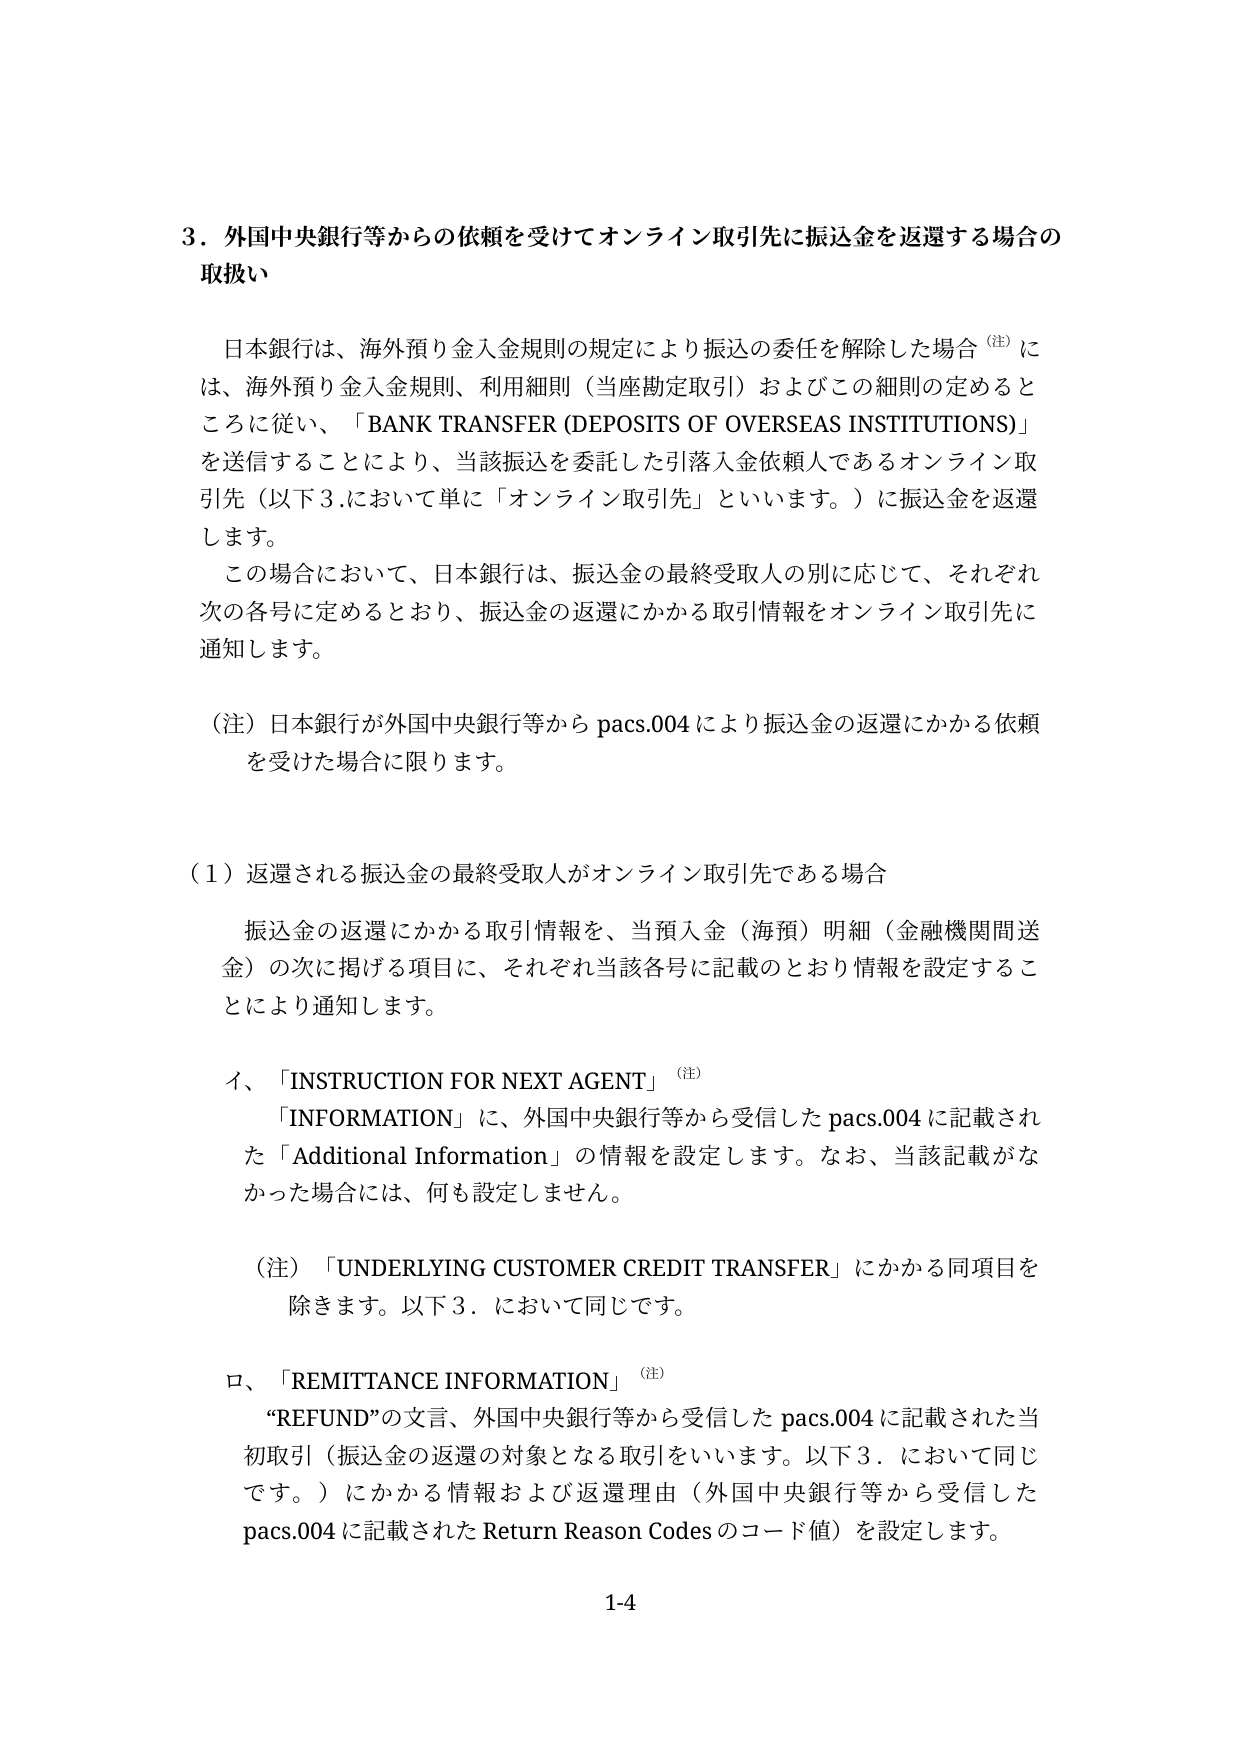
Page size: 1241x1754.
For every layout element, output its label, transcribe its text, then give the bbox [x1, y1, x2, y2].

text ３．外国中央銀行等からの依頼を受けてオンライン取引先に振込金を返還する場合の取扱い [177, 217, 1063, 292]
text 振込金の返還にかかる取引情報を、当預入金（海預）明細（金融機関間送金）の次に掲げる項目に、それぞれ当該各号に記載のとおり情報を設定することにより通知します。 [221, 911, 1041, 1023]
text “REFUND”の文言、外国中央銀行等から受信したpacs.004に記載された当初取引（振込金の返還の対象となる取引をいいます。以下３．において同じです。）にかかる情報および返還理由（外国中央銀行等から受信したpacs.004に記載されたReturn Reason Codesのコード値）を設定します。 [243, 1398, 1041, 1548]
text ロ、「REMITTANCE INFORMATION」（注） [177, 1361, 1041, 1398]
text この場合において、日本銀行は、振込金の最終受取人の別に応じて、それぞれ次の各号に定めるとおり、振込金の返還にかかる取引情報をオンライン取引先に通知します。 [199, 554, 1041, 667]
text （注）「UNDERLYING CUSTOMER CREDIT TRANSFER」にかかる同項目を除きます。以下３．において同じです。 [243, 1248, 1041, 1323]
text 日本銀行は、海外預り金入金規則の規定により振込の委任を解除した場合（注）には、海外預り金入金規則、利用細則（当座勘定取引）およびこの細則の定めるところに従い、「BANK TRANSFER (DEPOSITS OF OVERSEAS INSTITUTIONS)」を送信することにより、当該振込を委託した引落入金依頼人であるオンライン取引先（以下３.において単に「オンライン取引先」といいます。）に振込金を返還します。 [199, 329, 1041, 554]
text 「INFORMATION」に、外国中央銀行等から受信したpacs.004に記載された「Additional Information」の情報を設定します。なお、当該記載がなかった場合には、何も設定しません。 [243, 1098, 1041, 1211]
text イ、「INSTRUCTION FOR NEXT AGENT」（注） [177, 1061, 1041, 1098]
text （注）日本銀行が外国中央銀行等からpacs.004により振込金の返還にかかる依頼を受けた場合に限ります。 [199, 704, 1041, 779]
text （１）返還される振込金の最終受取人がオンライン取引先である場合 [177, 854, 1063, 892]
